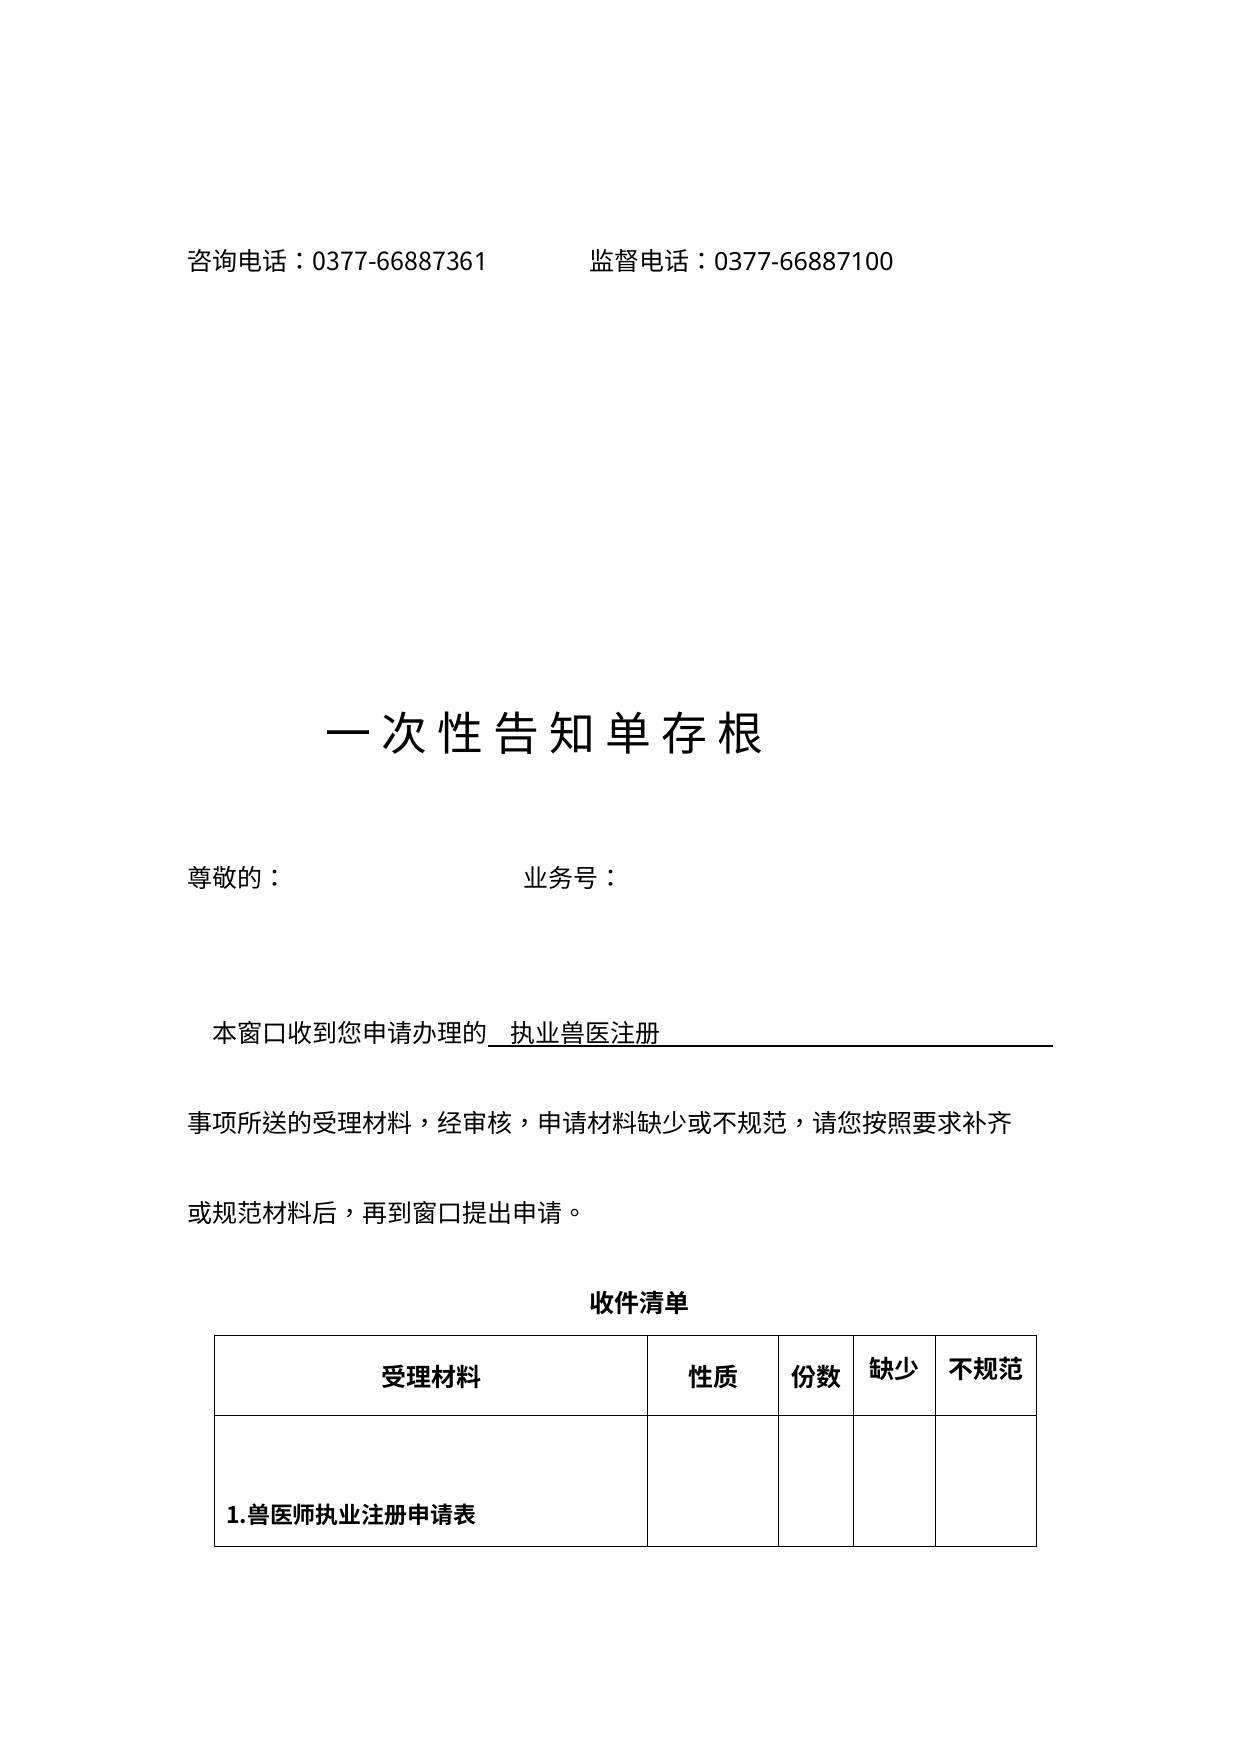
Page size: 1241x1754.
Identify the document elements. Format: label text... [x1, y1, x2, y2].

table_header 性质 [648, 1336, 778, 1415]
text 事项所送的受理材料，经审核，申请材料缺少或不规范，请您按照要求补齐 [187, 1089, 1053, 1154]
text 一 次 性 告 知 单 存 根 [187, 682, 1053, 779]
table_cell [936, 1416, 1036, 1546]
table_header 缺少 [854, 1336, 935, 1415]
text 收件清单 [187, 1269, 1053, 1334]
text 咨询电话：0377-66887361 监督电话：0377-66887100 [187, 227, 1053, 292]
table_header 不规范 [936, 1336, 1036, 1415]
table_header 受理材料 [215, 1336, 647, 1415]
table_cell [854, 1416, 935, 1546]
text 或规范材料后，再到窗口提出申请。 [187, 1179, 1053, 1244]
table_cell [648, 1416, 778, 1546]
text 尊敬的： 业务号： [187, 844, 1053, 909]
table_header 份数 [779, 1336, 853, 1415]
table_cell [779, 1416, 853, 1546]
table_cell 1.兽医师执业注册申请表 [215, 1416, 647, 1546]
text 本窗口收到您申请办理的 执业兽医注册 [187, 999, 1053, 1064]
